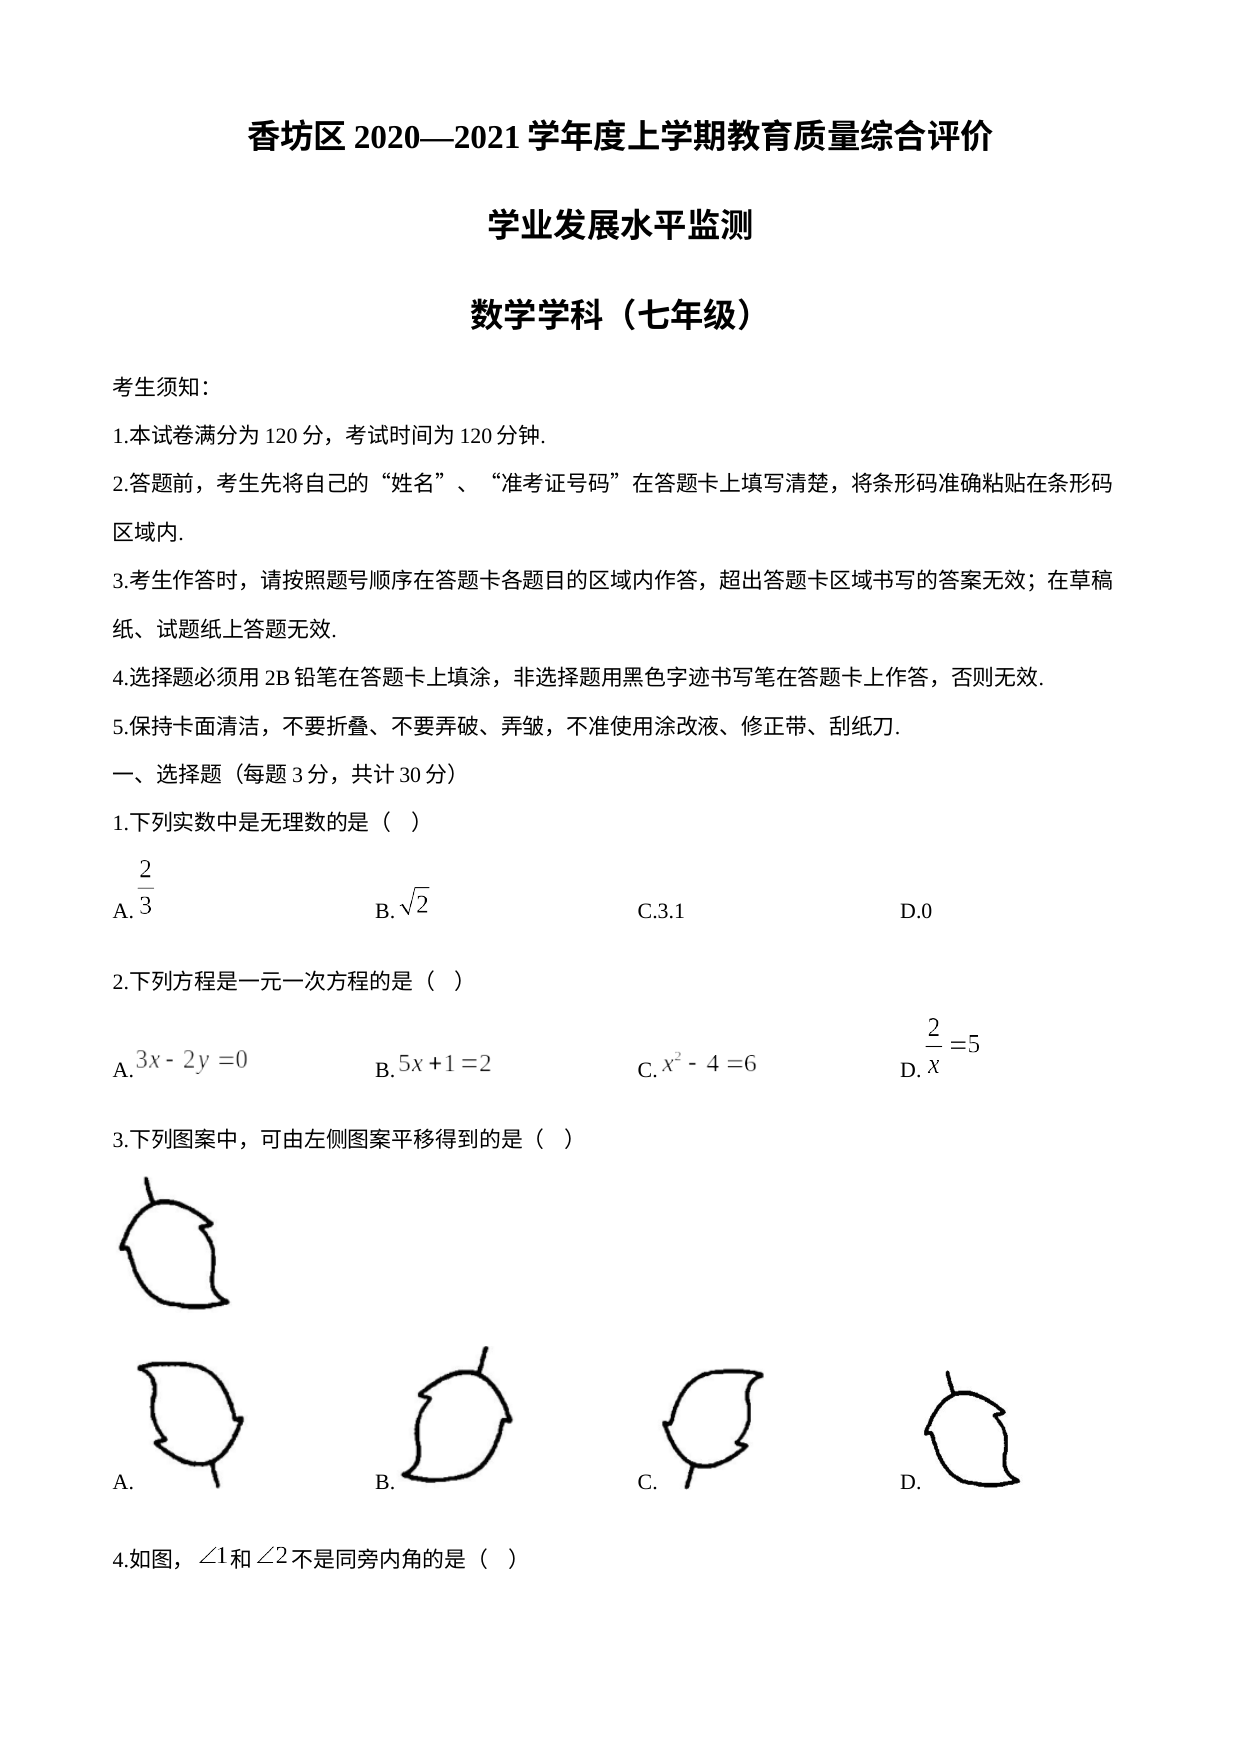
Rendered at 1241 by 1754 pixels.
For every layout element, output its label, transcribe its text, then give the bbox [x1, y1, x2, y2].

text 数学学科（七年级） [112, 280, 1128, 345]
text 1.下列实数中是无理数的是（ ） [112, 805, 1128, 837]
picture [657, 1359, 767, 1490]
picture [133, 1349, 250, 1490]
text 4.选择题必须用2B铅笔在答题卡上填涂，非选择题用黑色字迹书写笔在答题卡上作答，否则无效. [112, 660, 1128, 692]
text 5.保持卡面清洁，不要折叠、不要弄破、弄皱，不准使用涂改液、修正带、刮纸刀. [112, 708, 1128, 741]
picture [921, 1363, 1024, 1490]
text 2.下列方程是一元一次方程的是（ ） [112, 963, 1128, 996]
text 考生须知： [112, 369, 1128, 402]
picture [395, 1346, 516, 1490]
text 1.本试卷满分为120分，考试时间为120分钟. [112, 417, 1128, 450]
text 一、选择题（每题3分，共计30分） [112, 757, 1128, 789]
text 3.考生作答时，请按照题号顺序在答题卡各题目的区域内作答，超出答题卡区域书写的答案无效；在草稿纸、试题纸上答题无效. [112, 563, 1128, 644]
text 学业发展水平监测 [112, 191, 1128, 256]
text 2.答题前，考生先将自己的“姓名”、“准考证号码”在答题卡上填写清楚，将条形码准确粘贴在条形码区域内. [112, 466, 1128, 547]
text A. B. C. D. [112, 1012, 1128, 1109]
picture [112, 1170, 233, 1323]
text 香坊区2020—2021学年度上学期教育质量综合评价 [112, 102, 1128, 167]
text 3.下列图案中，可由左侧图案平移得到的是（ ） [112, 1122, 1128, 1154]
text A. B. C.3.1 D.0 [112, 853, 1128, 951]
text 4.如图，和不是同旁内角的是（ ） [112, 1521, 1128, 1586]
